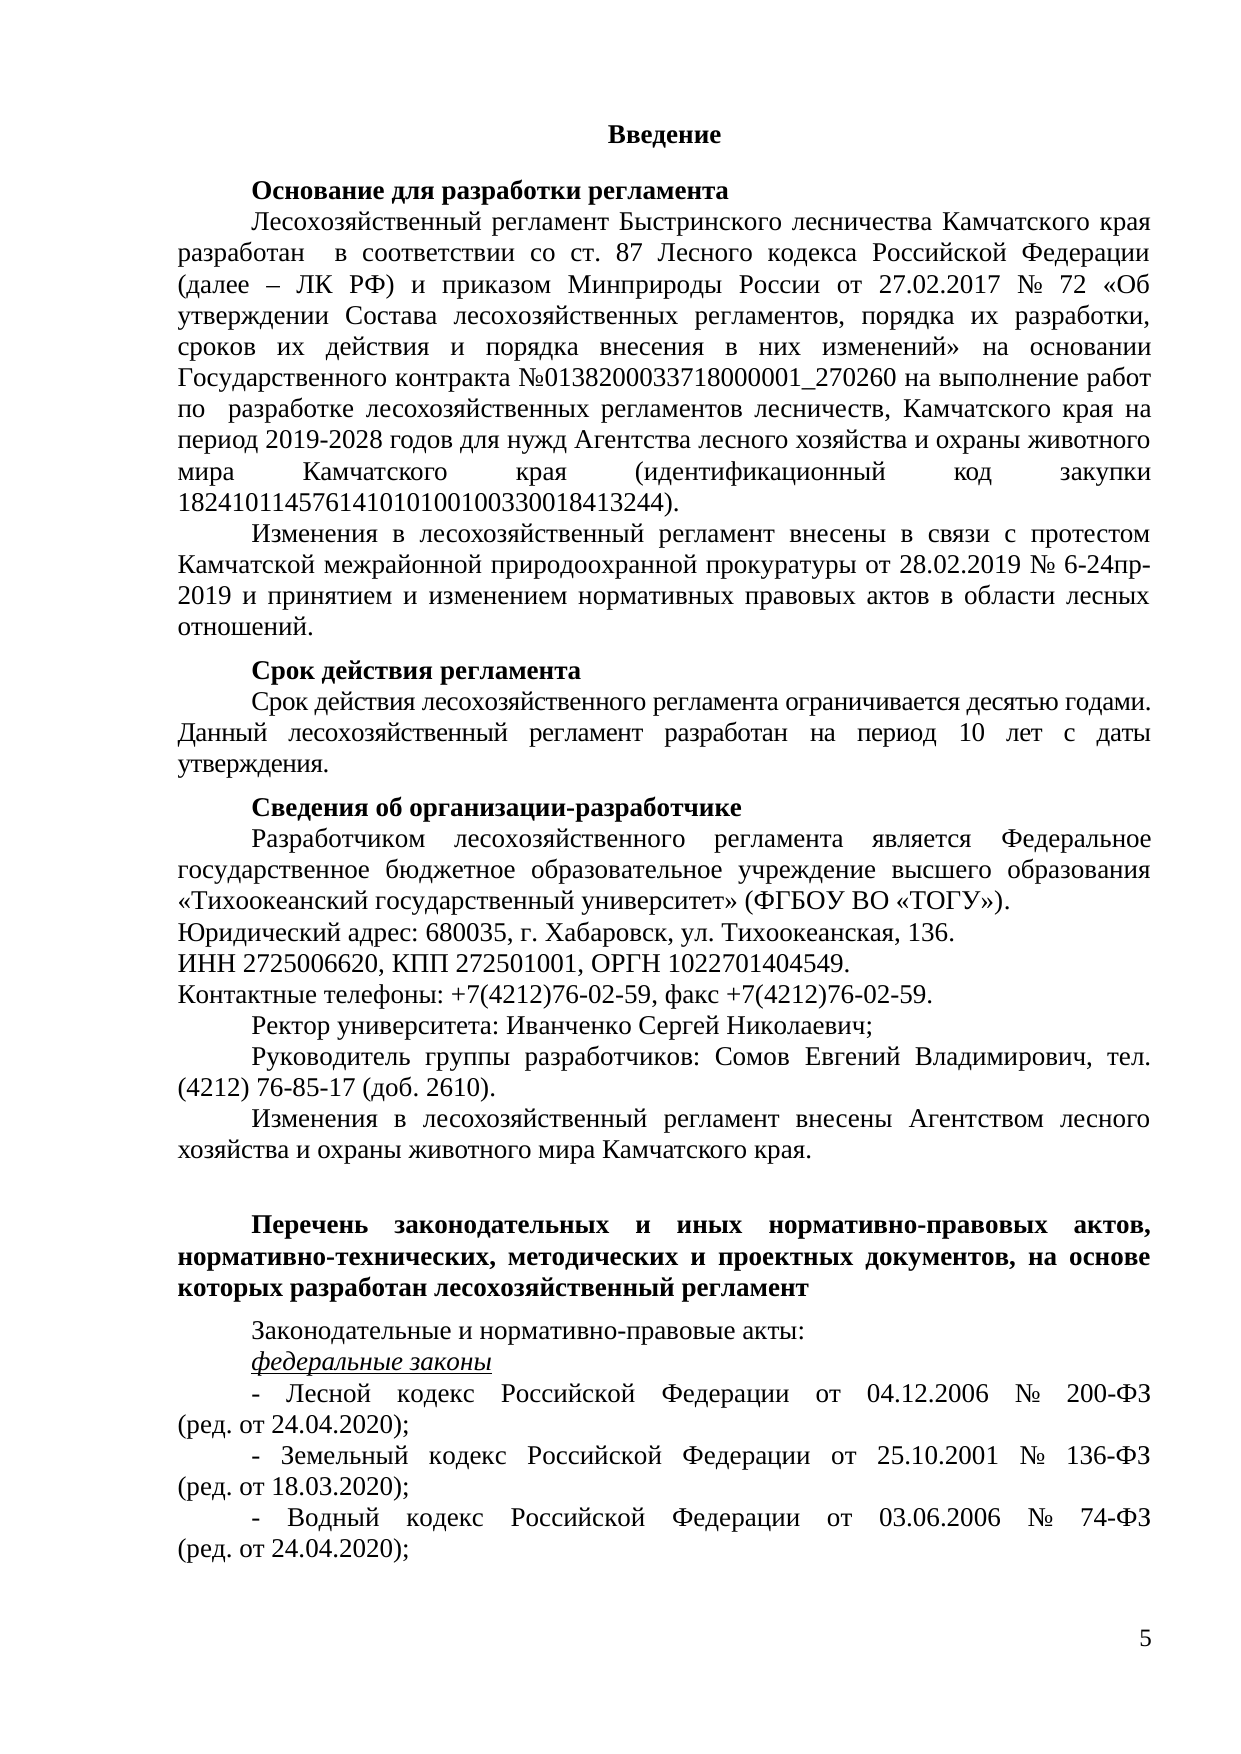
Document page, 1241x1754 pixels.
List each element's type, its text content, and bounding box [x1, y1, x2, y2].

text Изменения в лесохозяйственный регламент внесены в связи с протестом Камчатской межрайонной природоохранной прокуратуры от 28.02.2019 № 6-24пр-2019 и принятием и изменением нормативных правовых актов в области лесных отношений. [177, 517, 1152, 641]
text Ректор университета: Иванченко Сергей Николаевич; [177, 1009, 1152, 1040]
subtitle Введение [177, 118, 1152, 149]
text Перечень законодательных и иных нормативно-правовых актов, нормативно-технических, методических и проектных документов, на основе которых разработан лесохозяйственный регламент [177, 1208, 1152, 1302]
text Основание для разработки регламента [177, 174, 1152, 205]
text - Земельный кодекс Российской Федерации от 25.10.2001 № 136-ФЗ (ред. от 18.03.2020); [177, 1439, 1152, 1501]
text - Лесной кодекс Российской Федерации от 04.12.2006 № 200-ФЗ (ред. от 24.04.2020); [177, 1377, 1152, 1439]
text Сведения об организации-разработчике [177, 791, 1152, 822]
text Руководитель группы разработчиков: Сомов Евгений Владимирович, тел. (4212) 76-85-17 (доб. 2610). [177, 1040, 1152, 1102]
text Срок действия лесохозяйственного регламента ограничивается десятью годами. Данный лесохозяйственный регламент разработан на период 10 лет с даты утверждения. [177, 685, 1152, 778]
text федеральные законы [177, 1346, 1152, 1377]
text Изменения в лесохозяйственный регламент внесены Агентством лесного хозяйства и охраны животного мира Камчатского края. [177, 1102, 1152, 1165]
text Лесохозяйственный регламент Быстринского лесничества Камчатского края разработан в соответствии со ст. 87 Лесного кодекса Российской Федерации (далее – ЛК РФ) и приказом Минприроды России от 27.02.2017 № 72 «Об утверждении Состава лесохозяйственных регламентов, порядка их разработки, сроков их действия и порядка внесения в них изменений» на основании Государственного контракта №0138200033718000001_270260 на выполнение работ по разработке лесохозяйственных регламентов лесничеств, Камчатского края на период 2019-2028 годов для нужд Агентства лесного хозяйства и охраны животного мира Камчатского края (идентификационный код закупки 182410114576141010100100330018413244). [177, 205, 1152, 517]
text ИНН 2725006620, КПП 272501001, ОРГН 1022701404549. [177, 947, 1152, 978]
text Разработчиком лесохозяйственного регламента является Федеральное государственное бюджетное образовательное учреждение высшего образования «Тихоокеанский государственный университет» (ФГБОУ ВО «ТОГУ»). [177, 822, 1152, 916]
text Контактные телефоны: +7(4212)76-02-59, факс +7(4212)76-02-59. [177, 978, 1152, 1009]
text Законодательные и нормативно-правовые акты: [177, 1314, 1152, 1346]
text Юридический адрес: 680035, г. Хабаровск, ул. Тихоокеанская, 136. [177, 916, 1152, 947]
text - Водный кодекс Российской Федерации от 03.06.2006 № 74-ФЗ (ред. от 24.04.2020); [177, 1501, 1152, 1563]
text Срок действия регламента [177, 654, 1152, 685]
